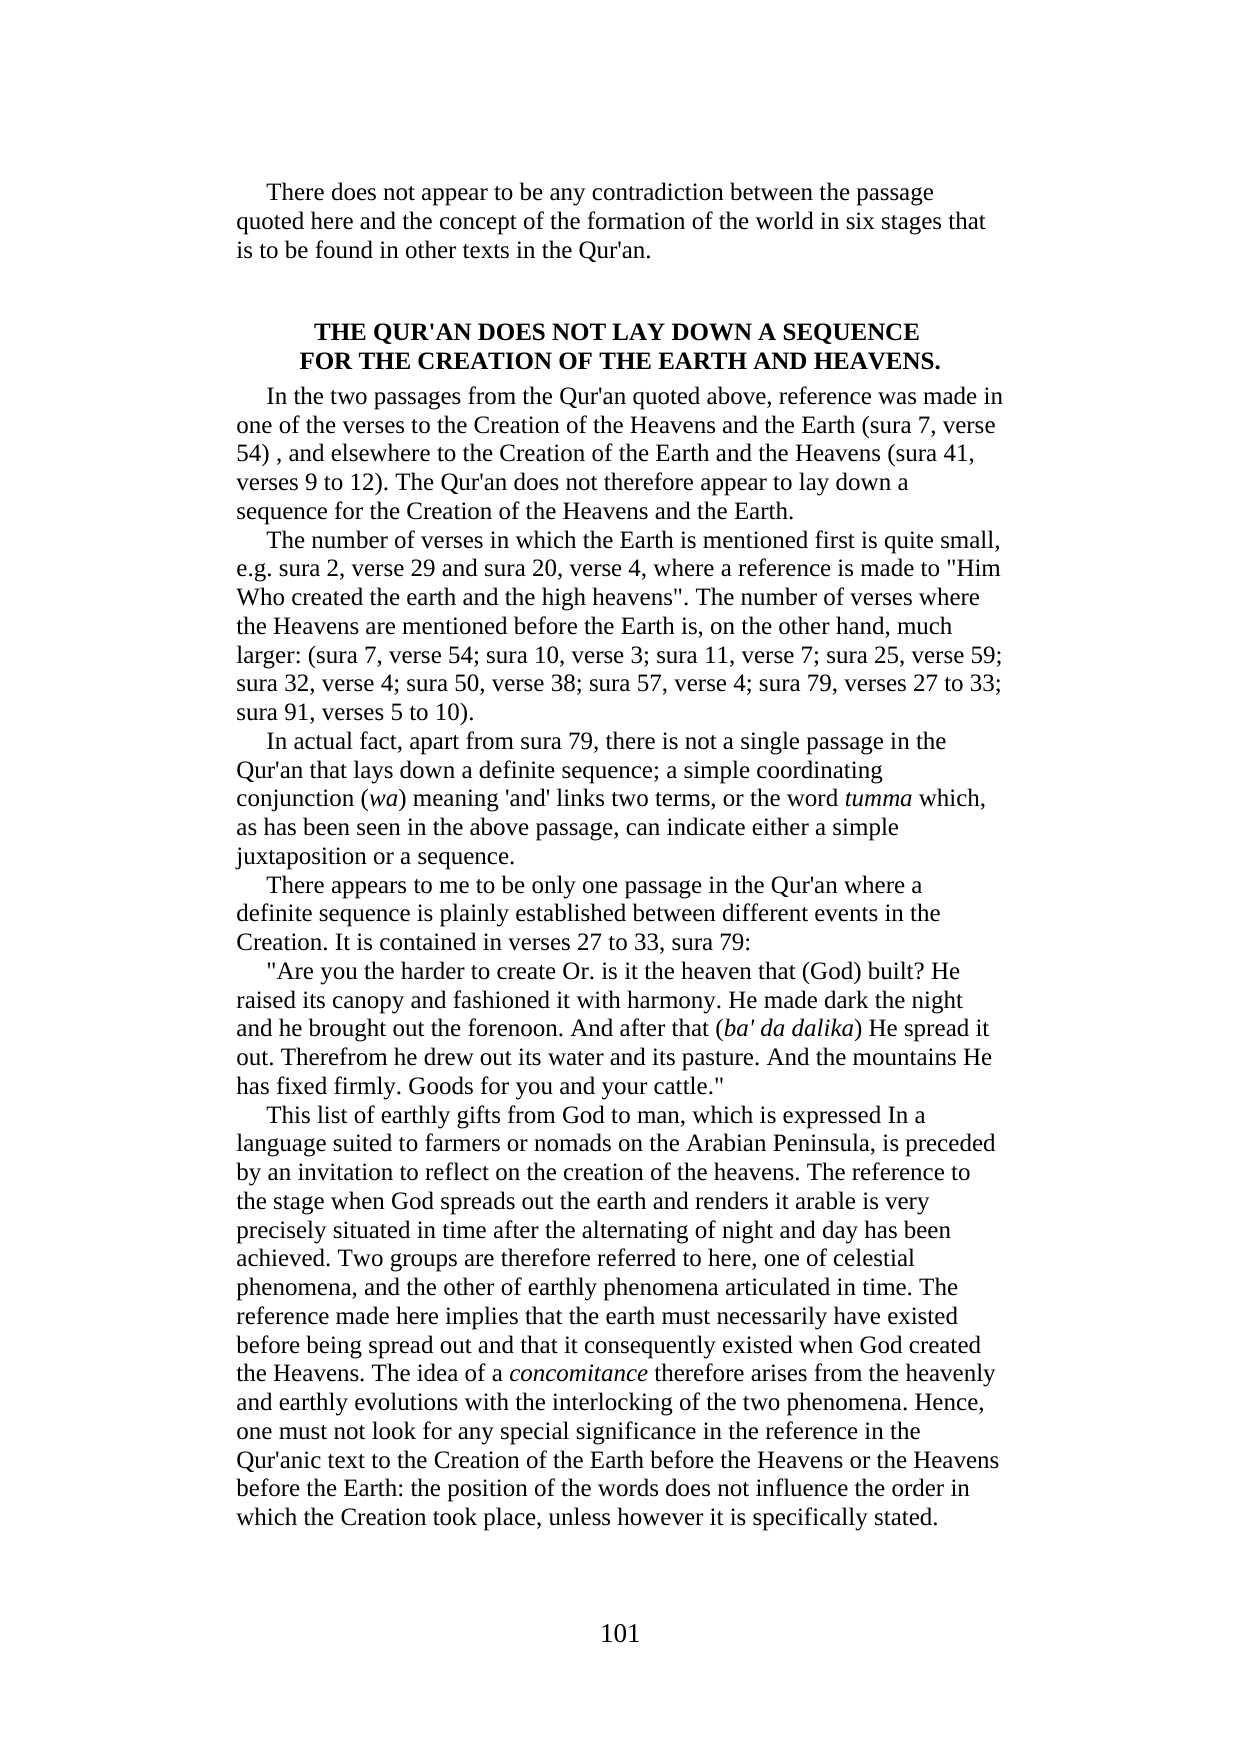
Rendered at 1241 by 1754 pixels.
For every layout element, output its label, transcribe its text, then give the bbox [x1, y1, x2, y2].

text THE QUR'AN DOES NOT LAY DOWN A SEQUENCE FOR THE CREATION OF THE EARTH AND HEAVENS. [236, 288, 1004, 375]
text The number of verses in which the Earth is mentioned first is quite small, e.g. sura 2, verse 29 and sura 20, verse 4, where a reference is made to "Him Who created the earth and the high heavens". The number of verses where the Heavens are mentioned before the Earth is, on the other hand, much larger: (sura 7, verse 54; sura 10, verse 3; sura 11, verse 7; sura 25, verse 59; sura 32, verse 4; sura 50, verse 38; sura 57, verse 4; sura 79, verses 27 to 33; sura 91, verses 5 to 10). [236, 525, 1004, 726]
text In the two passages from the Qur'an quoted above, reference was made in one of the verses to the Creation of the Heavens and the Earth (sura 7, verse 54) , and elsewhere to the Creation of the Earth and the Heavens (sura 41, verses 9 to 12). The Qur'an does not therefore appear to lay down a sequence for the Creation of the Heavens and the Earth. [236, 381, 1004, 525]
text There appears to me to be only one passage in the Qur'an where a definite sequence is plainly established between different events in the Creation. It is contained in verses 27 to 33, sura 79: [236, 870, 1004, 956]
text This list of earthly gifts from God to man, which is expressed In a language suited to farmers or nomads on the Arabian Peninsula, is preceded by an invitation to reflect on the creation of the heavens. The reference to the stage when God spreads out the earth and renders it arable is very precisely situated in time after the alternating of night and day has been achieved. Two groups are therefore referred to here, one of celestial phenomena, and the other of earthly phenomena articulated in time. The reference made here implies that the earth must necessarily have existed before being spread out and that it consequently existed when God created the Heavens. The idea of a concomitance therefore arises from the heavenly and earthly evolutions with the interlocking of the two phenomena. Hence, one must not look for any special significance in the reference in the Qur'anic text to the Creation of the Earth before the Heavens or the Heavens before the Earth: the position of the words does not influence the order in which the Creation took place, unless however it is specifically stated. [236, 1100, 1004, 1531]
text There does not appear to be any contradiction between the passage quoted here and the concept of the formation of the world in six stages that is to be found in other texts in the Qur'an. [236, 177, 1004, 263]
text In actual fact, apart from sura 79, there is not a single passage in the Qur'an that lays down a definite sequence; a simple coordinating conjunction (wa) meaning 'and' links two terms, or the word tumma which, as has been seen in the above passage, can indicate either a simple juxtaposition or a sequence. [236, 726, 1004, 870]
text "Are you the harder to create Or. is it the heaven that (God) built? He raised its canopy and fashioned it with harmony. He made dark the night and he brought out the forenoon. And after that (ba' da dalika) He spread it out. Therefrom he drew out its water and its pasture. And the mountains He has fixed firmly. Goods for you and your cattle." [236, 956, 1004, 1100]
